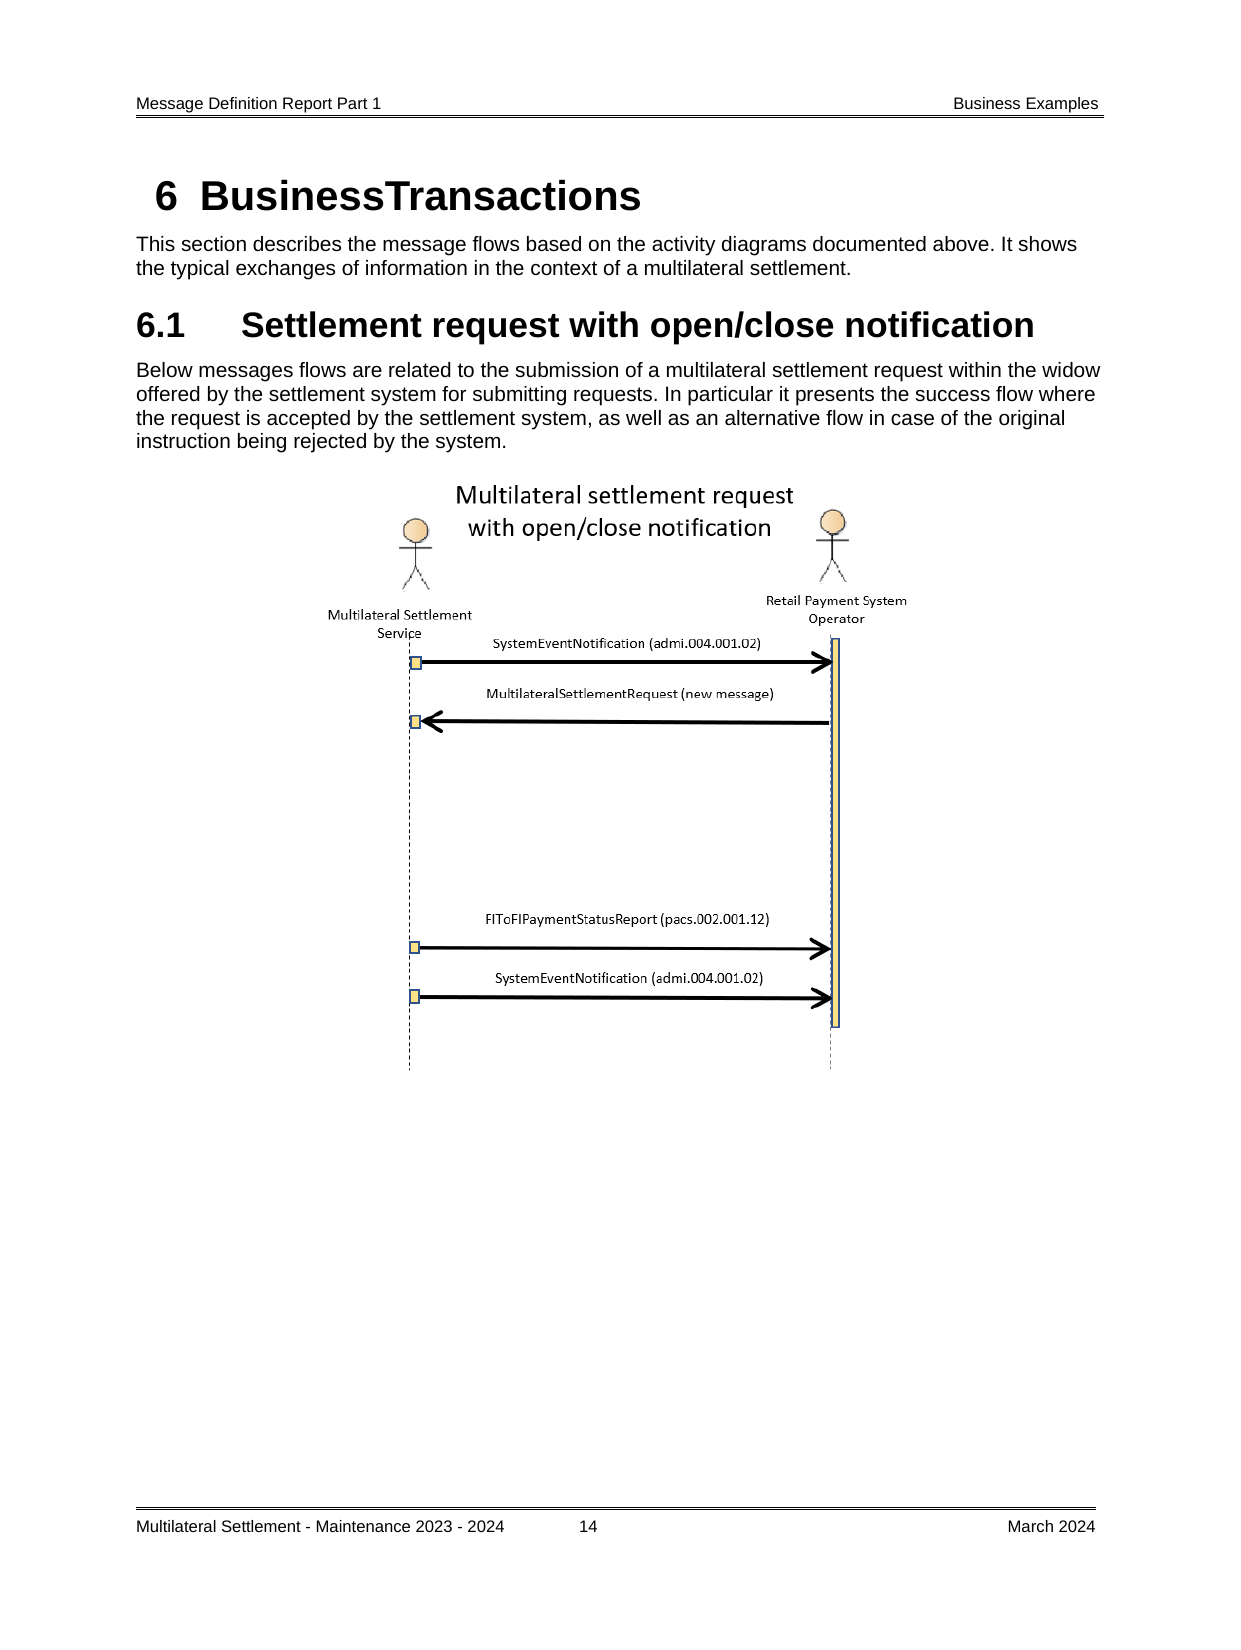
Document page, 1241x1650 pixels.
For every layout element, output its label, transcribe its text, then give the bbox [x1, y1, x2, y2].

subtitle BusinessTransactions [154, 171, 1104, 219]
picture [321, 465, 925, 1085]
text This section describes the message flows based on the activity diagrams documented above. It shows the typical exchanges of information in the context of a multilateral settlement. [136, 231, 1104, 279]
text Below messages flows are related to the submission of a multilateral settlement request within the widow offered by the settlement system for submitting requests. In particular it presents the success flow where the request is accepted by the settlement system, as well as an alternative flow in case of the original instruction being rejected by the system. [136, 357, 1104, 453]
subtitle Settlement request with open/close notification [136, 304, 1104, 345]
